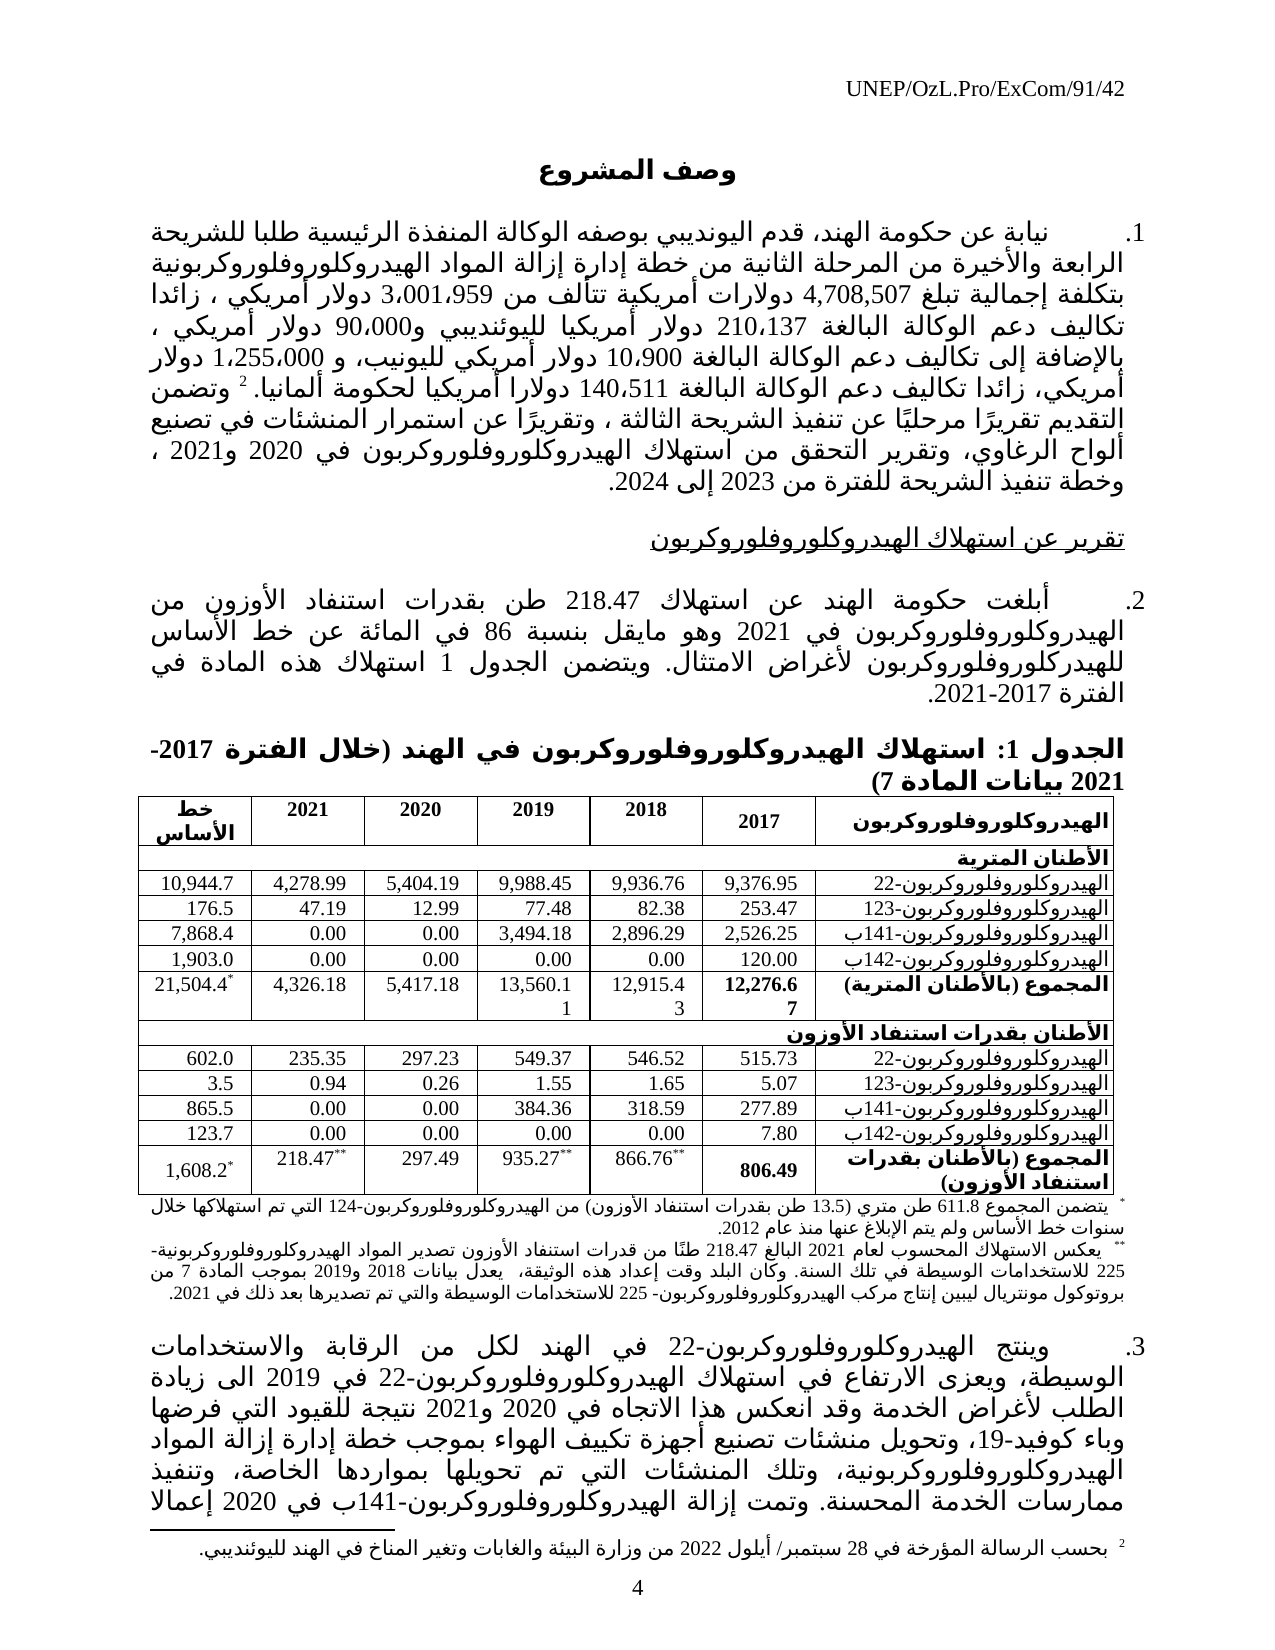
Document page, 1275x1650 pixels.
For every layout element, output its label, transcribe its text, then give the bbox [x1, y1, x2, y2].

table_cell 12,915.43 [591, 972, 702, 1020]
table_cell 0.00 [365, 946, 477, 971]
table_cell 0.00 [365, 921, 477, 945]
table_cell 0.00 [478, 1121, 589, 1145]
table_cell 1.55 [478, 1071, 589, 1095]
table_cell المجموع (بالأطنان بقدرات استنفاد الأوزون) [816, 1146, 1113, 1194]
table_cell الهيدروكلوروفلوروكربون-22 [816, 871, 1113, 895]
table_cell 47.19 [252, 896, 364, 920]
table_cell 13,560.11 [478, 972, 589, 1020]
table_cell 7,868.4 [139, 921, 251, 945]
table_cell 0.00 [591, 946, 702, 971]
table_cell 5,417.18 [365, 972, 477, 1020]
table_cell الهيدروكلوروفلوروكربون-22 [816, 1046, 1113, 1070]
table_cell 384.36 [478, 1096, 589, 1120]
table_cell 120.00 [703, 946, 815, 971]
table_cell 12.99 [365, 896, 477, 920]
table_cell 4,326.18 [252, 972, 364, 1020]
table_cell 9,376.95 [703, 871, 815, 895]
text تقرير عن استهلاك الهيدروكلوروفلوروكربون [150, 522, 1125, 553]
table_cell 0.00 [591, 1121, 702, 1145]
table_cell 235.35 [252, 1046, 364, 1070]
text ** يعكس الاستهلاك المحسوب لعام 2021 البالغ 218.47 طنًا من قدرات استنفاد الأوزون تصدير المواد الهيدروكلوروفلوروكربونية-225 للاستخدامات الوسيطة في تلك السنة. وكان البلد وقت إعداد هذه الوثيقة، يعدل بيانات 2018 و2019 بموجب المادة 7 من بروتوكول مونتريال ليبين إنتاج مركب الهيدروكلوروفلوروكربون- 225 للاستخدامات الوسيطة والتي تم تصديرها بعد ذلك في 2021. [150, 1238, 1125, 1303]
table_cell 3,494.18 [478, 921, 589, 945]
table_cell المجموع (بالأطنان المترية) [816, 972, 1113, 1020]
table_cell 297.23 [365, 1046, 477, 1070]
text * يتضمن المجموع 611.8 طن متري (13.5 طن بقدرات استنفاد الأوزون) من الهيدروكلوروفلوروكربون-124 التي تم استهلاكها خلال سنوات خط الأساس ولم يتم الإبلاغ عنها منذ عام 2012. [150, 1195, 1125, 1238]
table_cell الأطنان بقدرات استنفاد الأوزون [139, 1021, 1113, 1045]
table_cell 123.7 [139, 1121, 251, 1145]
table_cell 2,526.25 [703, 921, 815, 945]
table_cell 9,988.45 [478, 871, 589, 895]
table_cell 546.52 [591, 1046, 702, 1070]
table_cell 176.5 [139, 896, 251, 920]
table_cell الهيدروكلوروفلوروكربون-142ب [816, 946, 1113, 971]
table_cell 602.0 [139, 1046, 251, 1070]
table_cell 5,404.19 [365, 871, 477, 895]
table_cell 82.38 [591, 896, 702, 920]
table_header 2018 [591, 797, 702, 845]
subtitle أبلغت حكومة الهند عن استهلاك 218.47 طن بقدرات استنفاد الأوزون من الهيدروكلوروفلوروكربون في 2021 وهو مايقل بنسبة 86 في المائة عن خط الأساس للهيدركلوروفلوروكربون لأغراض الامتثال. ويتضمن الجدول 1 استهلاك هذه المادة في الفترة 2017-2021. [150, 584, 1125, 708]
table_cell 0.26 [365, 1071, 477, 1095]
table_cell 0.00 [252, 946, 364, 971]
table_cell 1,903.0 [139, 946, 251, 971]
table_cell 515.73 [703, 1046, 815, 1070]
table_cell الهيدروكلوروفلوروكربون-142ب [816, 1121, 1113, 1145]
table_cell الأطنان المترية [139, 846, 1113, 870]
table_cell 865.5 [139, 1096, 251, 1120]
text الجدول 1: استهلاك الهيدروكلوروفلوروكربون في الهند (خلال الفترة 2017-2021 بيانات المادة 7) [150, 733, 1125, 796]
table_cell *1,608.2 [139, 1146, 251, 1194]
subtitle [150, 1329, 1125, 1516]
table_cell 277.89 [703, 1096, 815, 1120]
table_cell **218.47 [252, 1146, 364, 1194]
table_cell 318.59 [591, 1096, 702, 1120]
table_cell 5.07 [703, 1071, 815, 1095]
table_cell 0.00 [365, 1096, 477, 1120]
table_cell 3.5 [139, 1071, 251, 1095]
table_header خط الأساس [139, 797, 251, 845]
table_cell 0.00 [252, 1096, 364, 1120]
table_cell 806.49 [703, 1146, 815, 1194]
subtitle نيابة عن حكومة الهند، قدم اليونديبي بوصفه الوكالة المنفذة الرئيسية طلبا للشريحة الرابعة والأخيرة من المرحلة الثانية من خطة إدارة إزالة المواد الهيدروكلوروفلوروكربونية بتكلفة إجمالية تبلغ 4,708,507 دولارات أمريكية تتألف من 3،001،959 دولار أمريكي ، زائدا تكاليف دعم الوكالة البالغة 210،137 دولار أمريكيا لليوئنديبي و90،000 دولار أمريكي ، بالإضافة إلى تكاليف دعم الوكالة البالغة 10،900 دولار أمريكي لليونيب، و 1،255،000 دولار أمريكي، زائدا تكاليف دعم الوكالة البالغة 140،511 دولارا أمريكيا لحكومة ألمانيا. وتضمن التقديم تقريرًا مرحليًا عن تنفيذ الشريحة الثالثة ، وتقريرًا عن استمرار المنشئات في تصنيع ألواح الرغاوي، وتقرير التحقق من استهلاك الهيدروكلوروفلوروكربون في 2020 و2021 ، وخطة تنفيذ الشريحة للفترة من 2023 إلى 2024. [150, 216, 1125, 497]
table_header 2020 [365, 797, 477, 845]
table_cell 0.00 [478, 946, 589, 971]
table_cell الهيدروكلوروفلوروكربون-141ب [816, 921, 1113, 945]
table_cell *21,504.4 [139, 972, 251, 1020]
table_cell 0.00 [252, 1121, 364, 1145]
table_cell 7.80 [703, 1121, 815, 1145]
table_cell الهيدروكلوروفلوروكربون-123 [816, 896, 1113, 920]
table_cell 549.37 [478, 1046, 589, 1070]
table_cell 0.00 [365, 1121, 477, 1145]
text وصف المشروع [150, 154, 1125, 185]
table_cell 253.47 [703, 896, 815, 920]
table_cell **866.76 [591, 1146, 702, 1194]
table_cell 12,276.67 [703, 972, 815, 1020]
table_cell الهيدروكلوروفلوروكربون-141ب [816, 1096, 1113, 1120]
table_cell 10,944.7 [139, 871, 251, 895]
table_cell **935.27 [478, 1146, 589, 1194]
table_cell 297.49 [365, 1146, 477, 1194]
table_header 2017 [703, 797, 815, 845]
table_cell 0.94 [252, 1071, 364, 1095]
table_header 2019 [478, 797, 589, 845]
table_cell 2,896.29 [591, 921, 702, 945]
table_cell 4,278.99 [252, 871, 364, 895]
table_cell 9,936.76 [591, 871, 702, 895]
table_cell 1.65 [591, 1071, 702, 1095]
table_cell 0.00 [252, 921, 364, 945]
table_header الهيدروكلوروفلوروكربون [816, 797, 1113, 845]
table_header 2021 [252, 797, 364, 845]
table_cell الهيدروكلوروفلوروكربون-123 [816, 1071, 1113, 1095]
table_cell 77.48 [478, 896, 589, 920]
